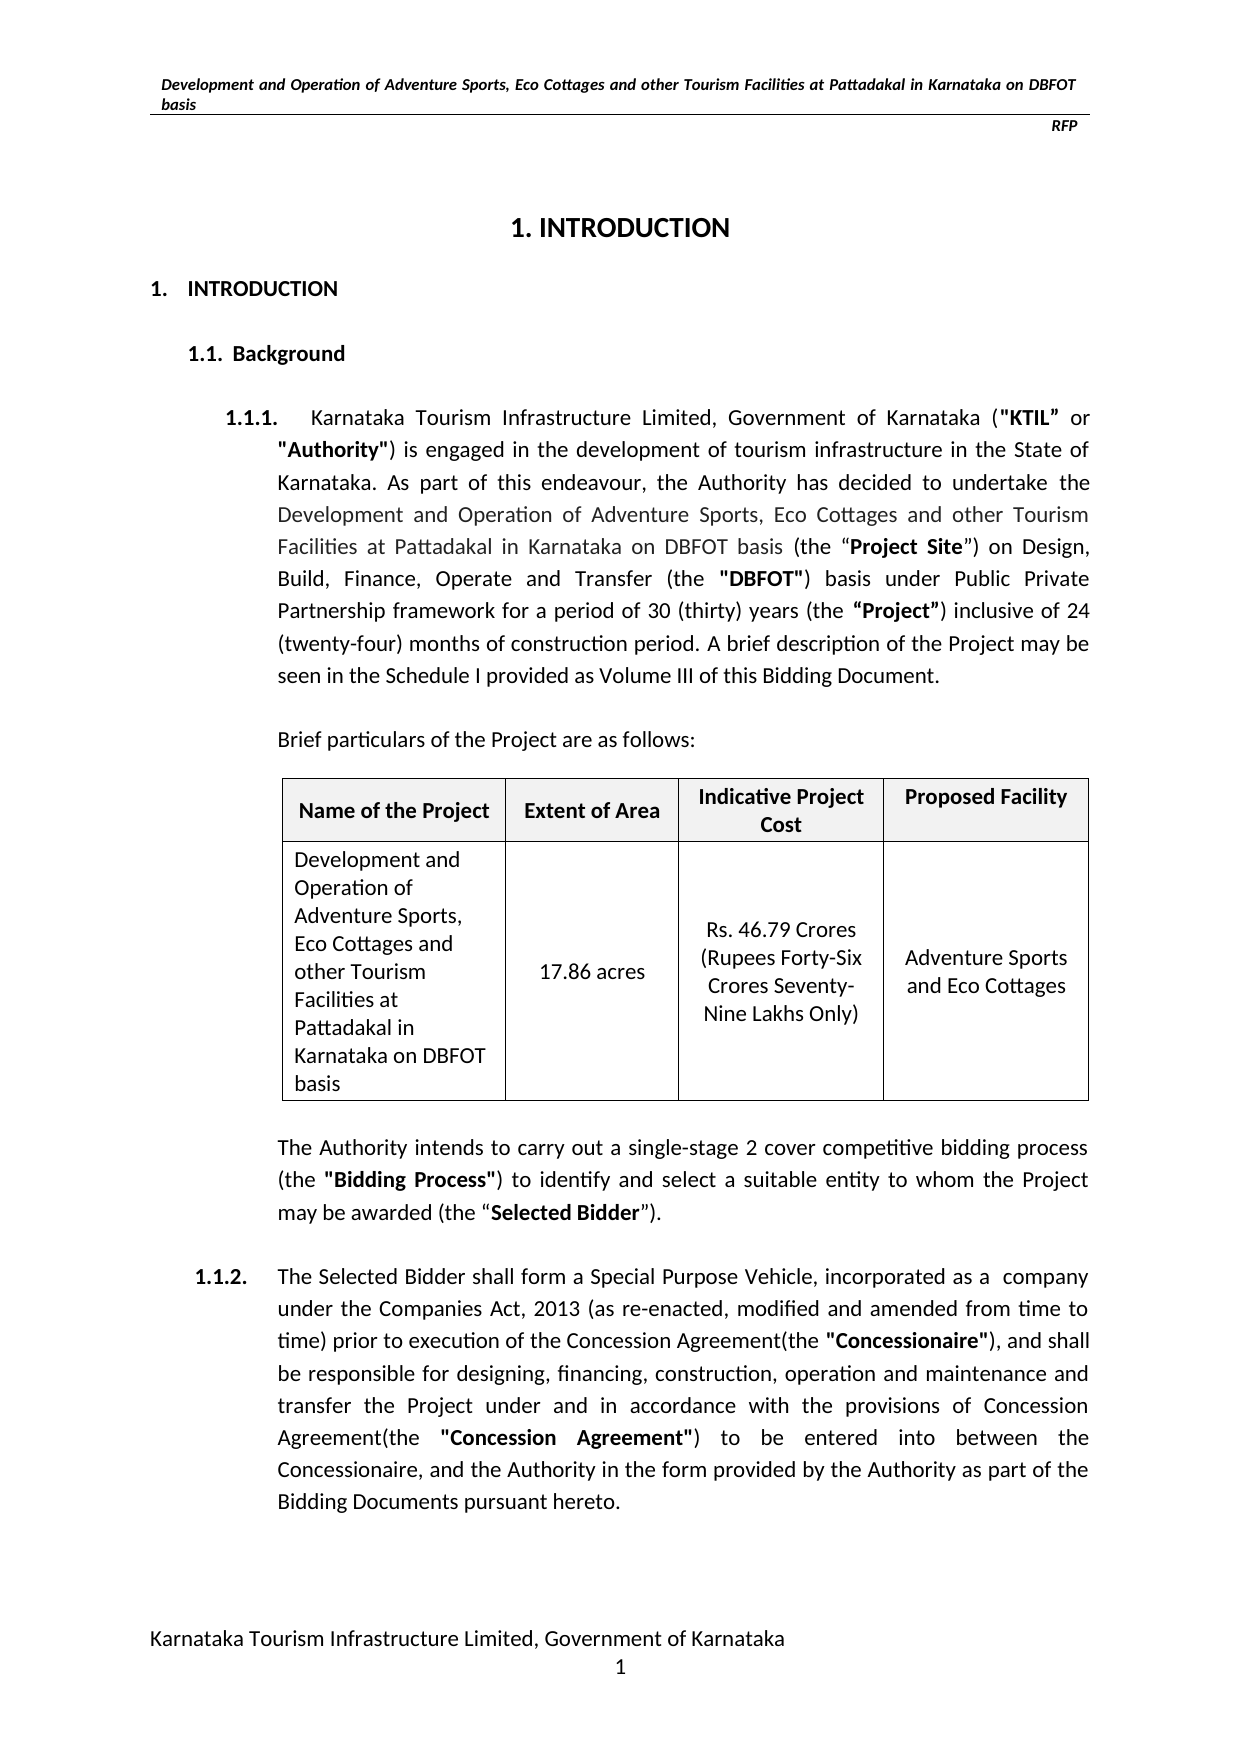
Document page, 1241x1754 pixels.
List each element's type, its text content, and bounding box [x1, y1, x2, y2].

list The Authority intends to carry out a single-stage 2 cover competitive bidding process (the "Bidding Process") to identify and select a suitable entity to whom the Project may be awarded (the “Selected Bidder”). [277, 1133, 1090, 1226]
list The Selected Bidder shall form a Special Purpose Vehicle, incorporated as a company under the Companies Act, 2013 (as re-enacted, modified and amended from time to time) prior to execution of the Concession Agreement(the "Concessionaire"), and shall be responsible for designing, financing, construction, operation and maintenance and transfer the Project under and in accordance with the provisions of Concession Agreement(the "Concession Agreement") to be entered into between the Concessionaire, and the Authority in the form provided by the Authority as part of the Bidding Documents pursuant hereto. [194, 1262, 1090, 1516]
table_cell Development and Operation of Adventure Sports, Eco Cottages and other Tourism Facilities at Pattadakal in Karnataka on DBFOT basis [283, 842, 505, 1100]
list Brief particulars of the Project are as follows: [277, 725, 1090, 753]
table_header Name of the Project [283, 779, 505, 841]
list Karnataka Tourism Infrastructure Limited, Government of Karnataka ("KTIL” or "Authority") is engaged in the development of tourism infrastructure in the State of Karnataka. As part of this endeavour, the Authority has decided to undertake the Development and Operation of Adventure Sports, Eco Cottages and other Tourism Facilities at Pattadakal in Karnataka on DBFOT basis (the “Project Site”) on Design, Build, Finance, Operate and Transfer (the "DBFOT") basis under Public Private Partnership framework for a period of 30 (thirty) years (the “Project”) inclusive of 24 (twenty-four) months of construction period. A brief description of the Project may be seen in the Schedule I provided as Volume III of this Bidding Document. [225, 403, 1090, 689]
table_cell Rs. 46.79 Crores (Rupees Forty-Six Crores Seventy-Nine Lakhs Only) [679, 842, 883, 1100]
subtitle 1. INTRODUCTION [150, 209, 1090, 244]
table_cell Adventure Sports and Eco Cottages [884, 842, 1088, 1100]
table_header Extent of Area [506, 779, 678, 841]
table_header Proposed Facility [884, 779, 1088, 841]
list Background [187, 339, 1090, 367]
table_cell 17.86 acres [506, 842, 678, 1100]
table_header Indicative Project Cost [679, 779, 883, 841]
list INTRODUCTION [150, 274, 1090, 303]
